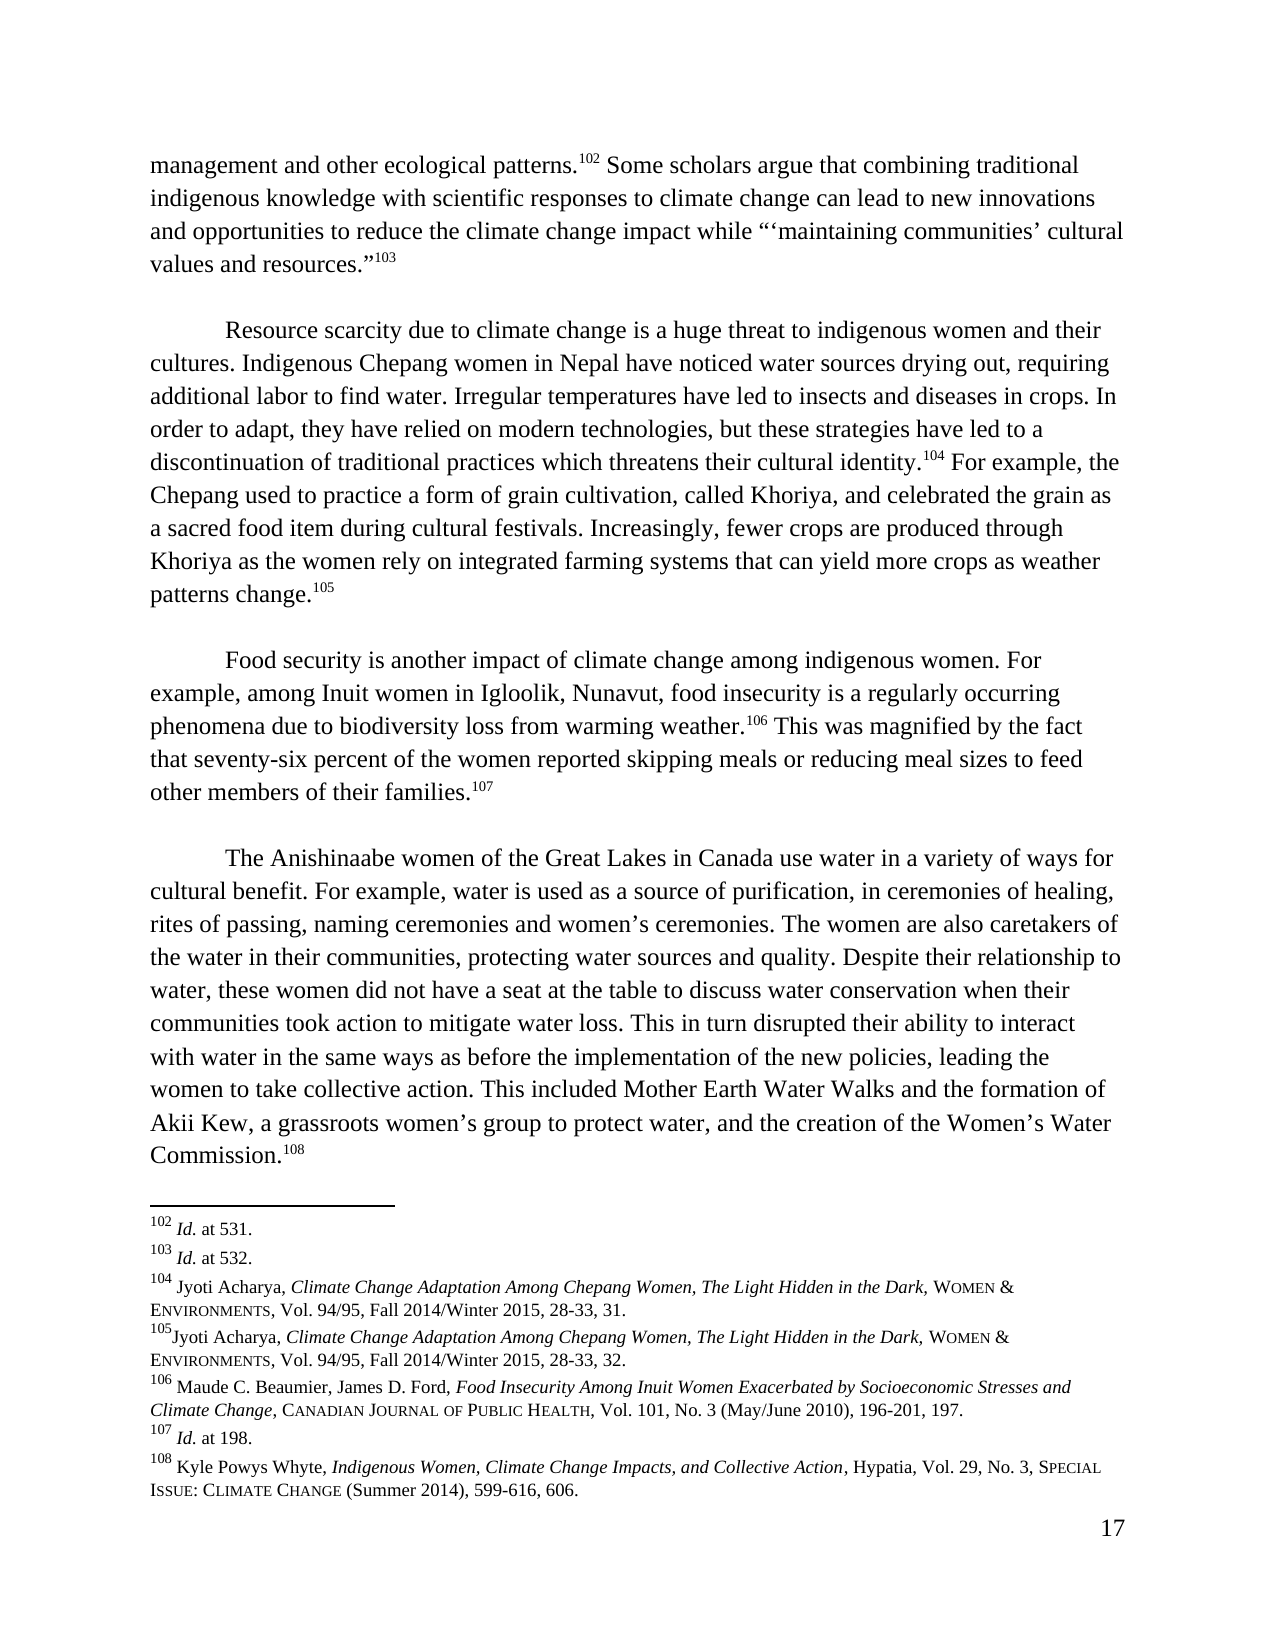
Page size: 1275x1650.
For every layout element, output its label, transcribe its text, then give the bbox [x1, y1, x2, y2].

text Resource scarcity due to climate change is a huge threat to indigenous women and their cultures. Indigenous Chepang women in Nepal have noticed water sources drying out, requiring additional labor to find water. Irregular temperatures have led to insects and diseases in crops. In order to adapt, they have relied on modern technologies, but these strategies have led to a discontinuation of traditional practices which threatens their cultural identity. For example, the Chepang used to practice a form of grain cultivation, called Khoriya, and celebrated the grain as a sacred food item during cultural festivals. Increasingly, fewer crops are produced through Khoriya as the women rely on integrated farming systems that can yield more crops as weather patterns change. [150, 315, 1125, 608]
text Indigenous women have traditional ecological knowledge related to climate change and adaptation in response to climate change. This knowledge is inextricably linked to “land, waters and heritage as inalienable and permanently associated with their identity and territories through ancestral, material and spiritual relationships.” In other words, this traditional knowledge is part of their cultural heritage and rights. The western concept of traditional ecological knowledge relates to “a cumulative body of knowledge, practice, and belief, evolving by adaptive processes and handed down through generations by cultural transmission, about the relationship of living beings with one another and their environment.” It is important to note that indigenous women may not agree with that definition, instead referring to their knowledge as coming from other sources such as dreams, ancestors or the spirit world. Traditional ecological knowledge includes observations of weather patterns, ocean and seasonal/cyclical phenomena, fire patterns, water management and other ecological patterns. Some scholars argue that combining traditional indigenous knowledge with scientific responses to climate change can lead to new innovations and opportunities to reduce the climate change impact while “‘maintaining communities’ cultural values and resources.” [150, 150, 1125, 278]
text Food security is another impact of climate change among indigenous women. For example, among Inuit women in Igloolik, Nunavut, food insecurity is a regularly occurring phenomena due to biodiversity loss from warming weather. This was magnified by the fact that seventy-six percent of the women reported skipping meals or reducing meal sizes to feed other members of their families. [150, 645, 1125, 806]
text The Anishinaabe women of the Great Lakes in Canada use water in a variety of ways for cultural benefit. For example, water is used as a source of purification, in ceremonies of healing, rites of passing, naming ceremonies and women’s ceremonies. The women are also caretakers of the water in their communities, protecting water sources and quality. Despite their relationship to water, these women did not have a seat at the table to discuss water conservation when their communities took action to mitigate water loss. This in turn disrupted their ability to interact with water in the same ways as before the implementation of the new policies, leading the women to take collective action. This included Mother Earth Water Walks and the formation of Akii Kew, a grassroots women’s group to protect water, and the creation of the Women’s Water Commission. [150, 843, 1125, 1169]
